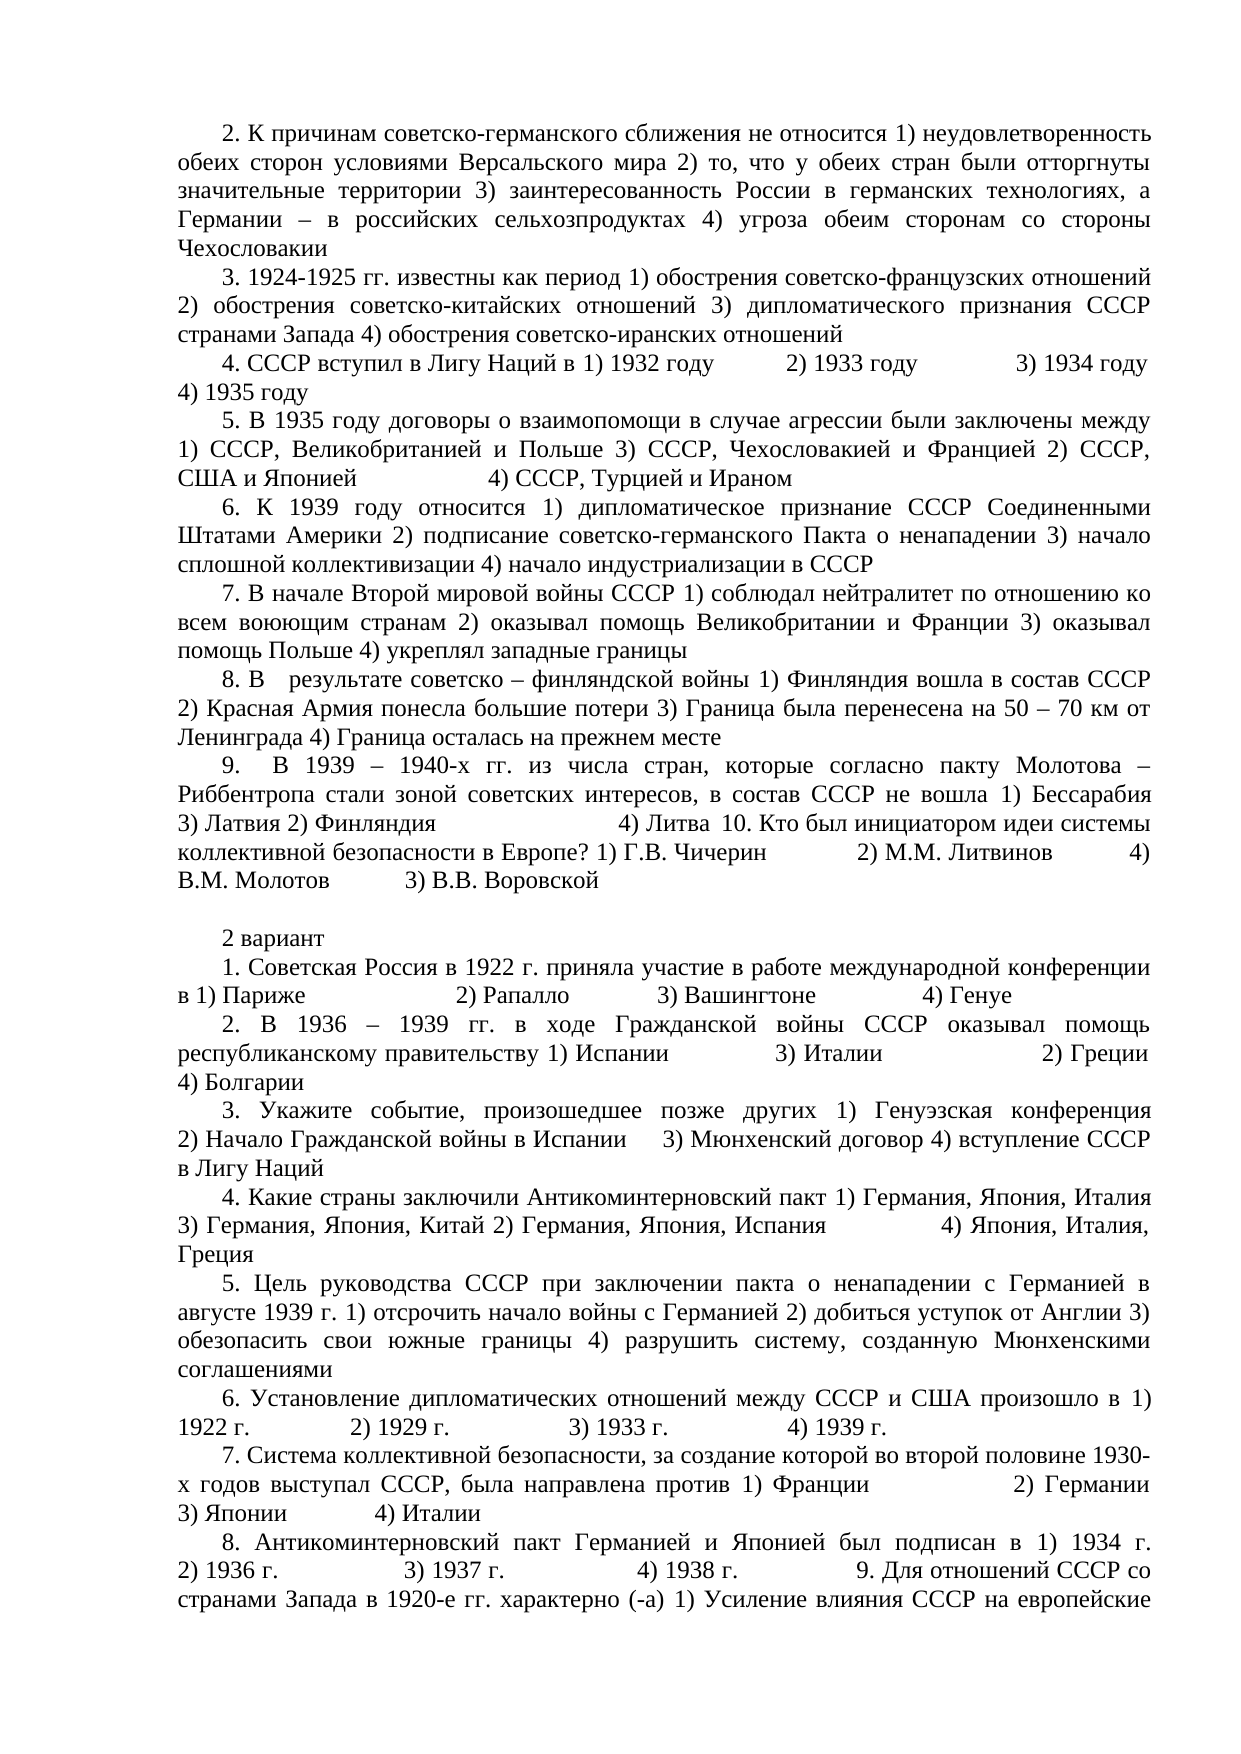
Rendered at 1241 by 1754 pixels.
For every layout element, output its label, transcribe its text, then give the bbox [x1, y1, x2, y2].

text 2. В 1936 – 1939 гг. в ходе Гражданской войны СССР оказывал помощь республиканскому правительству 1) Испании 3) Италии 2) Греции 4) Болгарии [177, 1009, 1152, 1096]
text 6. Установление дипломатических отношений между СССР и США произошло в 1) 1922 г. 2) 1929 г. 3) 1933 г. 4) 1939 г. [177, 1383, 1152, 1441]
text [177, 1527, 1152, 1613]
text 5. В 1935 году договоры о взаимопомощи в случае агрессии были заключены между 1) СССР, Великобританией и Польше 3) СССР, Чехословакией и Францией 2) СССР, США и Японией 4) СССР, Турцией и Ираном [177, 406, 1152, 492]
text 3. Укажите событие, произошедшее позже других 1) Генуэзская конференция 2) Начало Гражданской войны в Испании 3) Мюнхенский договор 4) вступление СССР в Лигу Наций [177, 1096, 1152, 1182]
text 1. Советская Россия в 1922 г. приняла участие в работе международной конференции в 1) Париже 2) Рапалло 3) Вашингтоне 4) Генуе [177, 952, 1152, 1009]
text 4. Какие страны заключили Антикоминтерновский пакт 1) Германия, Япония, Италия 3) Германия, Япония, Китай 2) Германия, Япония, Испания 4) Япония, Италия, Греция [177, 1182, 1152, 1268]
text 8. В результате советско – финляндской войны 1) Финляндия вошла в состав СССР 2) Красная Армия понесла большие потери 3) Граница была перенесена на 50 – 70 км от Ленинграда 4) Граница осталась на прежнем месте [177, 664, 1152, 751]
text 9. В 1939 – 1940-х гг. из числа стран, которые согласно пакту Молотова – Риббентропа стали зоной советских интересов, в состав СССР не вошла 1) Бессарабия 3) Латвия 2) Финляндия 4) Литва 10. Кто был инициатором идеи системы коллективной безопасности в Европе? 1) Г.В. Чичерин 2) М.М. Литвинов 4) В.М. Молотов 3) В.В. Воровской [177, 751, 1152, 894]
text 7. В начале Второй мировой войны СССР 1) соблюдал нейтралитет по отношению ко всем воюющим странам 2) оказывал помощь Великобритании и Франции 3) оказывал помощь Польше 4) укреплял западные границы [177, 578, 1152, 664]
text 2. К причинам советско-германского сближения не относится 1) неудовлетворенность обеих сторон условиями Версальского мира 2) то, что у обеих стран были отторгнуты значительные территории 3) заинтересованность России в германских технологиях, а Германии – в российских сельхозпродуктах 4) угроза обеим сторонам со стороны Чехословакии [177, 118, 1152, 262]
text 4. СССР вступил в Лигу Наций в 1) 1932 году 2) 1933 году 3) 1934 году 4) 1935 году [177, 348, 1152, 406]
text 7. Система коллективной безопасности, за создание которой во второй половине 1930-х годов выступал СССР, была направлена против 1) Франции 2) Германии 3) Японии 4) Италии [177, 1441, 1152, 1527]
text 2 вариант [177, 923, 1152, 952]
text 6. К 1939 году относится 1) дипломатическое признание СССР Соединенными Штатами Америки 2) подписание советско-германского Пакта о ненападении 3) начало сплошной коллективизации 4) начало индустриализации в СССР [177, 492, 1152, 578]
text 3. 1924-1925 гг. известны как период 1) обострения советско-французских отношений 2) обострения советско-китайских отношений 3) дипломатического признания СССР странами Запада 4) обострения советско-иранских отношений [177, 262, 1152, 348]
text 5. Цель руководства СССР при заключении пакта о ненападении с Германией в августе 1939 г. 1) отсрочить начало войны с Германией 2) добиться уступок от Англии 3) обезопасить свои южные границы 4) разрушить систему, созданную Мюнхенскими соглашениями [177, 1268, 1152, 1383]
